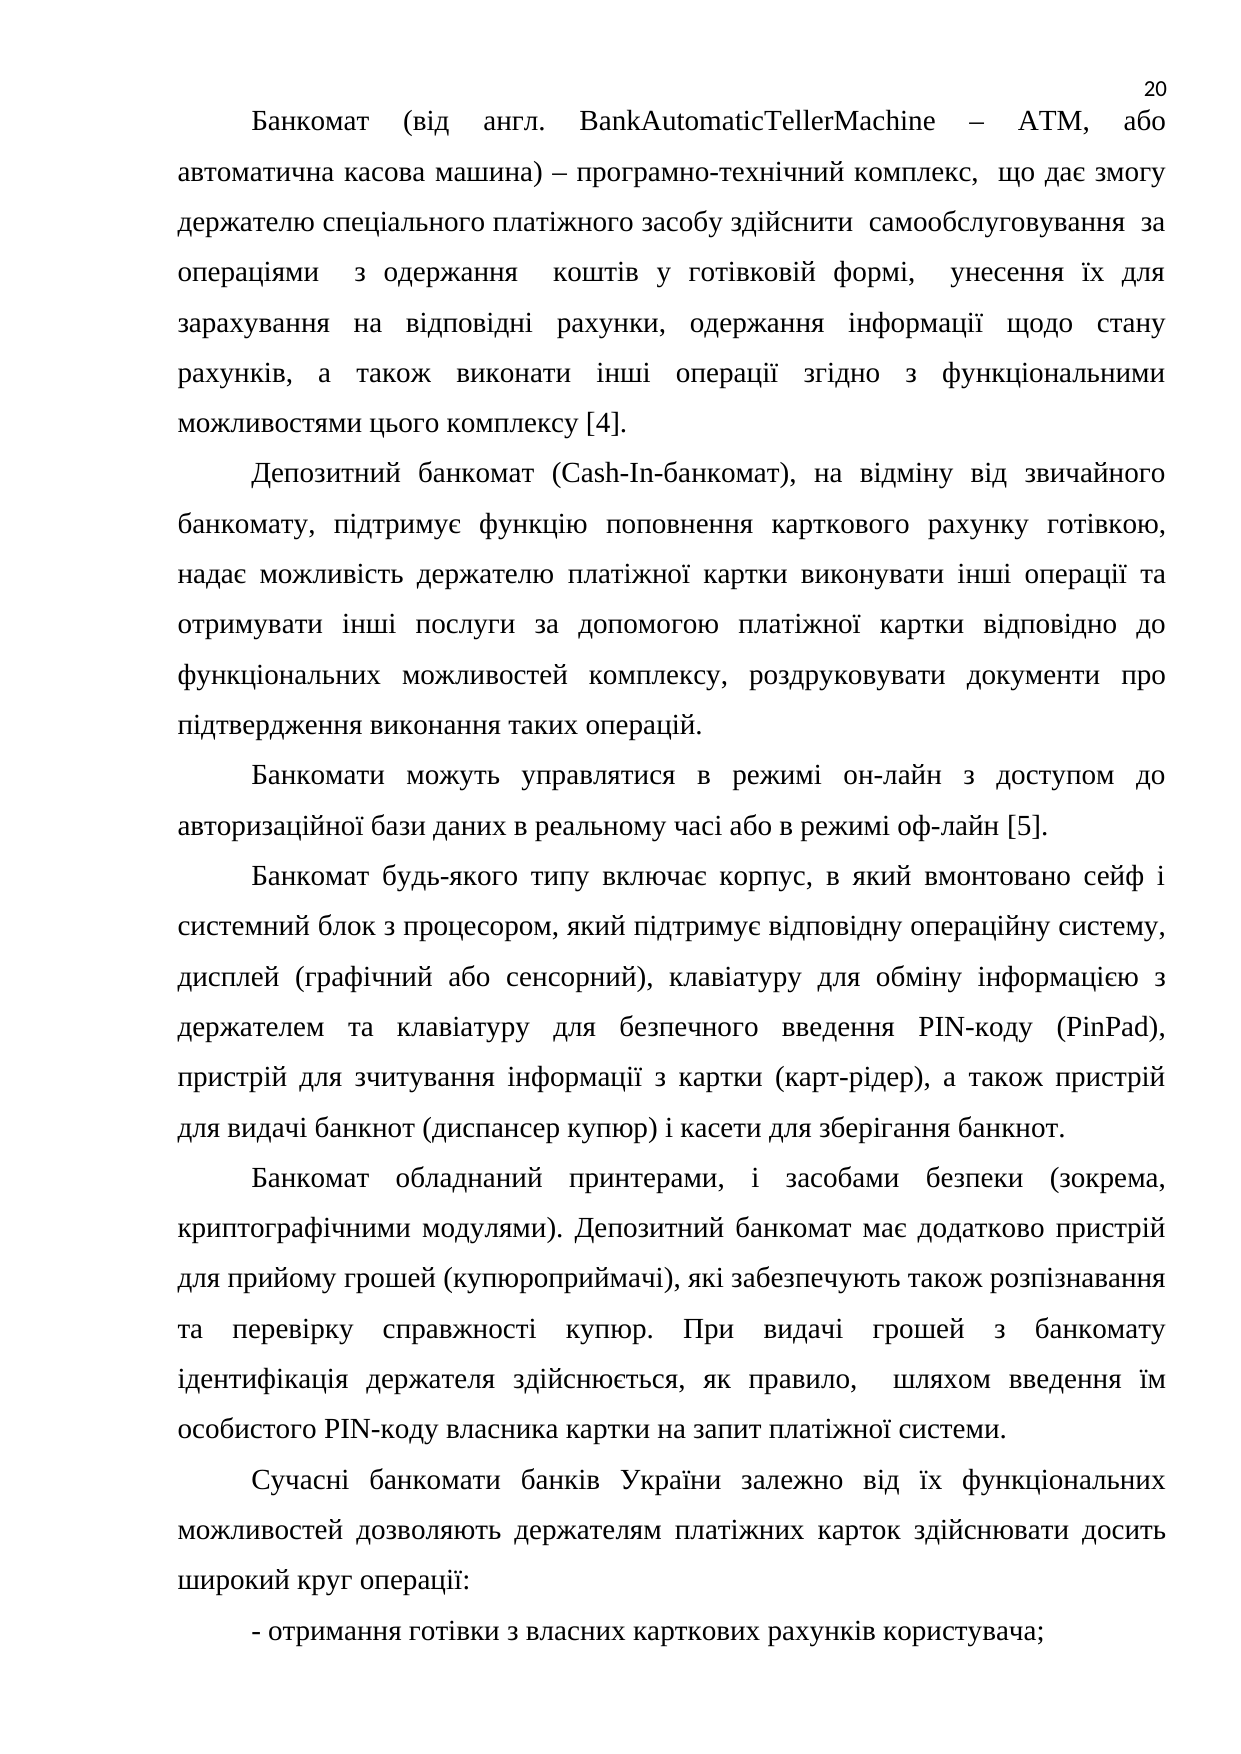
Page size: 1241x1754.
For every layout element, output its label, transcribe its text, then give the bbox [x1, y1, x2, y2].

text Банкомати можуть управлятися в режимі он-лайн з доступом до авторизаційної бази даних в реальному часі або в режимі оф-лайн [5]. [177, 757, 1167, 841]
text Сучасні банкомати банків України залежно від їх функціональних можливостей дозволяють держателям платіжних карток здійснювати досить широкий круг операції: [177, 1462, 1167, 1596]
text Банкомат (від англ. BankAutomaticTellerMachine – ATM, або автоматична касова машина) – програмно-технічний комплекс, що дає змогу держателю спеціального платіжного засобу здійснити самообслуговування за операціями з одержання коштів у готівковій формі, унесення їх для зарахування на відповідні рахунки, одержання інформації щодо стану рахунків, а також виконати інші операції згідно з функціональними можливостями цього комплексу [4]. [177, 103, 1167, 439]
text Депозитний банкомат (Cash-In-банкомат), на відміну від звичайного банкомату, підтримує функцію поповнення карткового рахунку готівкою, надає можливість держателю платіжної картки виконувати інші операції та отримувати інші послуги за допомогою платіжної картки відповідно до функціональних можливостей комплексу, роздруковувати документи про підтвердження виконання таких операцій. [177, 456, 1167, 741]
text - отримання готівки з власних карткових рахунків користувача; [177, 1613, 1167, 1646]
text Банкомат обладнаний принтерами, і засобами безпеки (зокрема, криптографічними модулями). Депозитний банкомат має додатково пристрій для прийому грошей (купюроприймачі), які забезпечують також розпізнавання та перевірку справжності купюр. При видачі грошей з банкомату ідентифікація держателя здійснюється, як правило, шляхом введення їм особистого PIN-коду власника картки на запит платіжної системи. [177, 1160, 1167, 1445]
text Банкомат будь-якого типу включає корпус, в який вмонтовано сейф і системний блок з процесором, який підтримує відповідну операційну систему, дисплей (графічний або сенсорний), клавіатуру для обміну інформацією з держателем та клавіатуру для безпечного введення PIN-коду (PinPad), пристрій для зчитування інформації з картки (карт-рідер), а також пристрій для видачі банкнот (диспансер купюр) і касети для зберігання банкнот. [177, 858, 1167, 1143]
